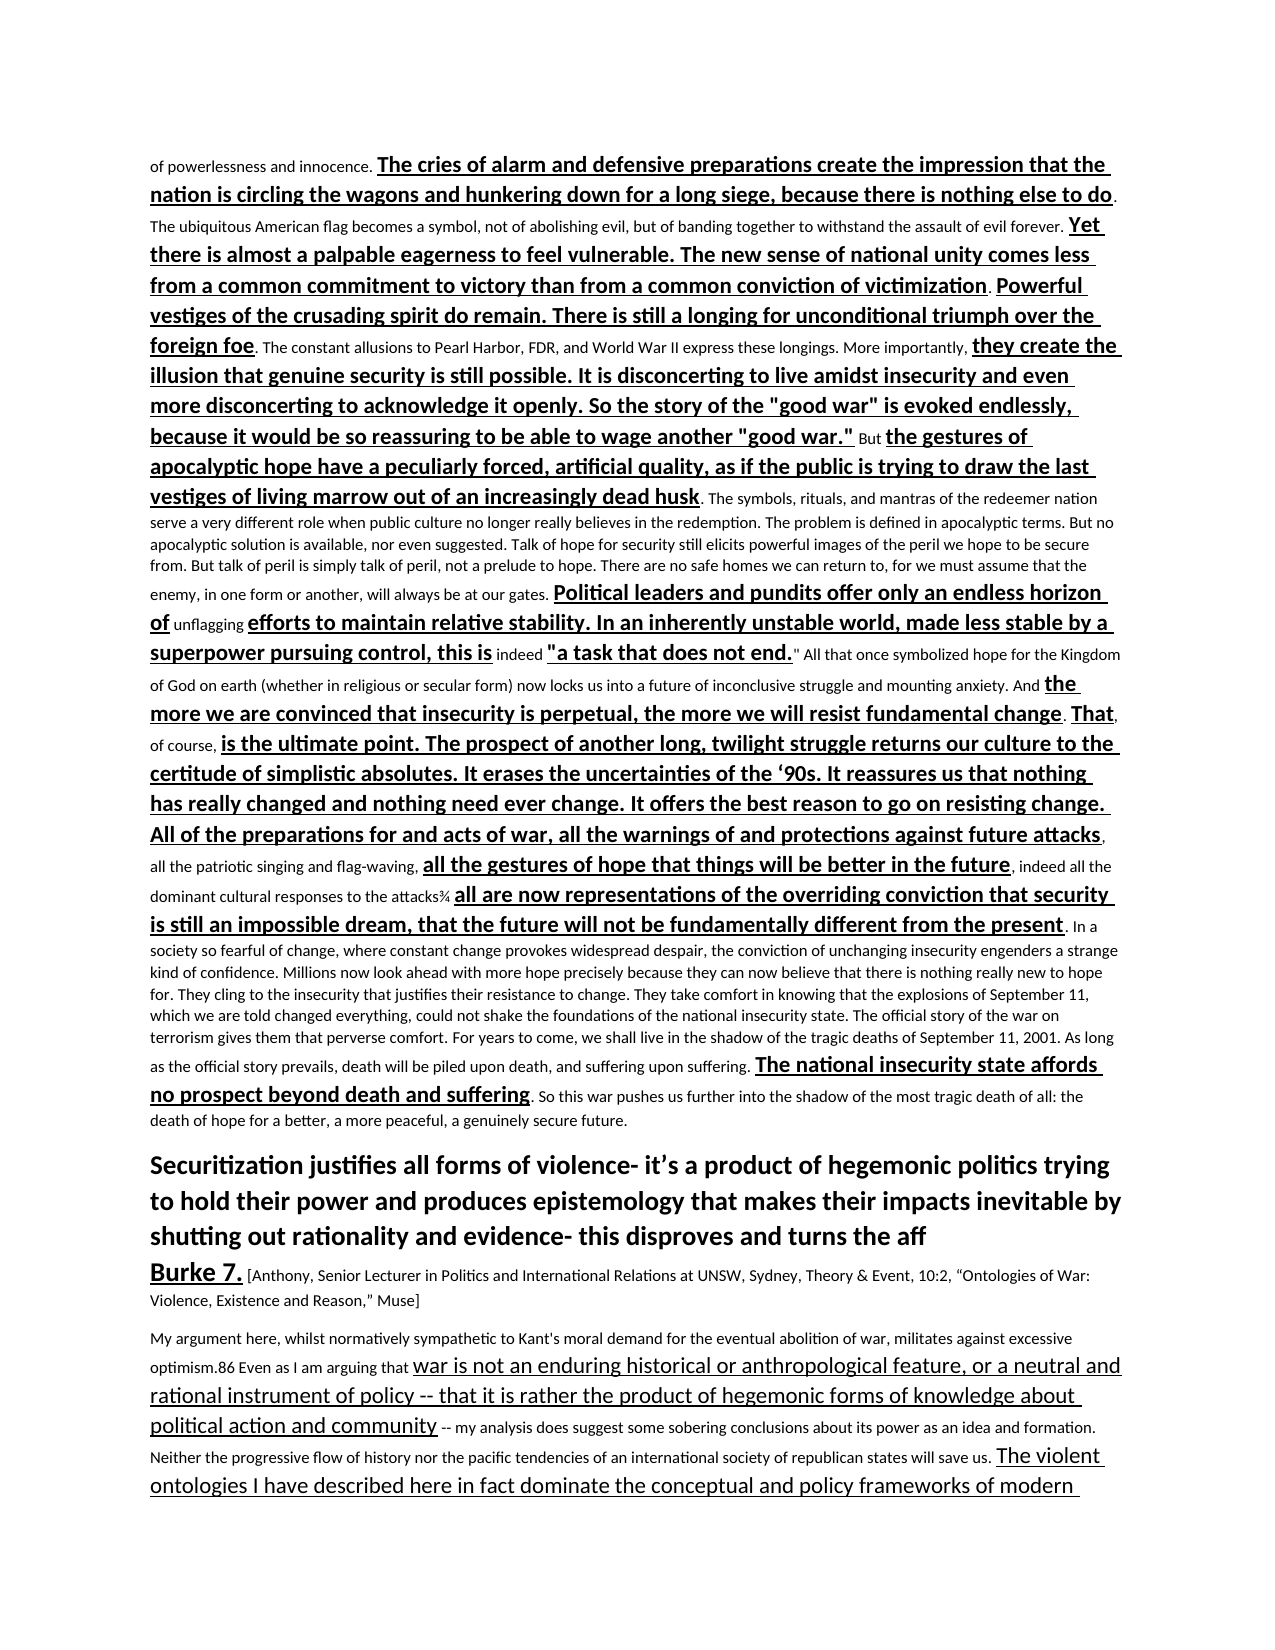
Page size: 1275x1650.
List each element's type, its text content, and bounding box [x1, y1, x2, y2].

text Burke 7. [Anthony, Senior Lecturer in Politics and International Relations at UNSW, Sydney, Theory & Event, 10:2, “Ontologies of War: Violence, Existence and Reason,” Muse] [150, 1255, 1125, 1310]
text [150, 1328, 1125, 1500]
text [150, 150, 1125, 1130]
subtitle Securitization justifies all forms of violence- it’s a product of hegemonic politics trying to hold their power and produces epistemology that makes their impacts inevitable by shutting out rationality and evidence- this disproves and turns the aff [150, 1148, 1125, 1253]
